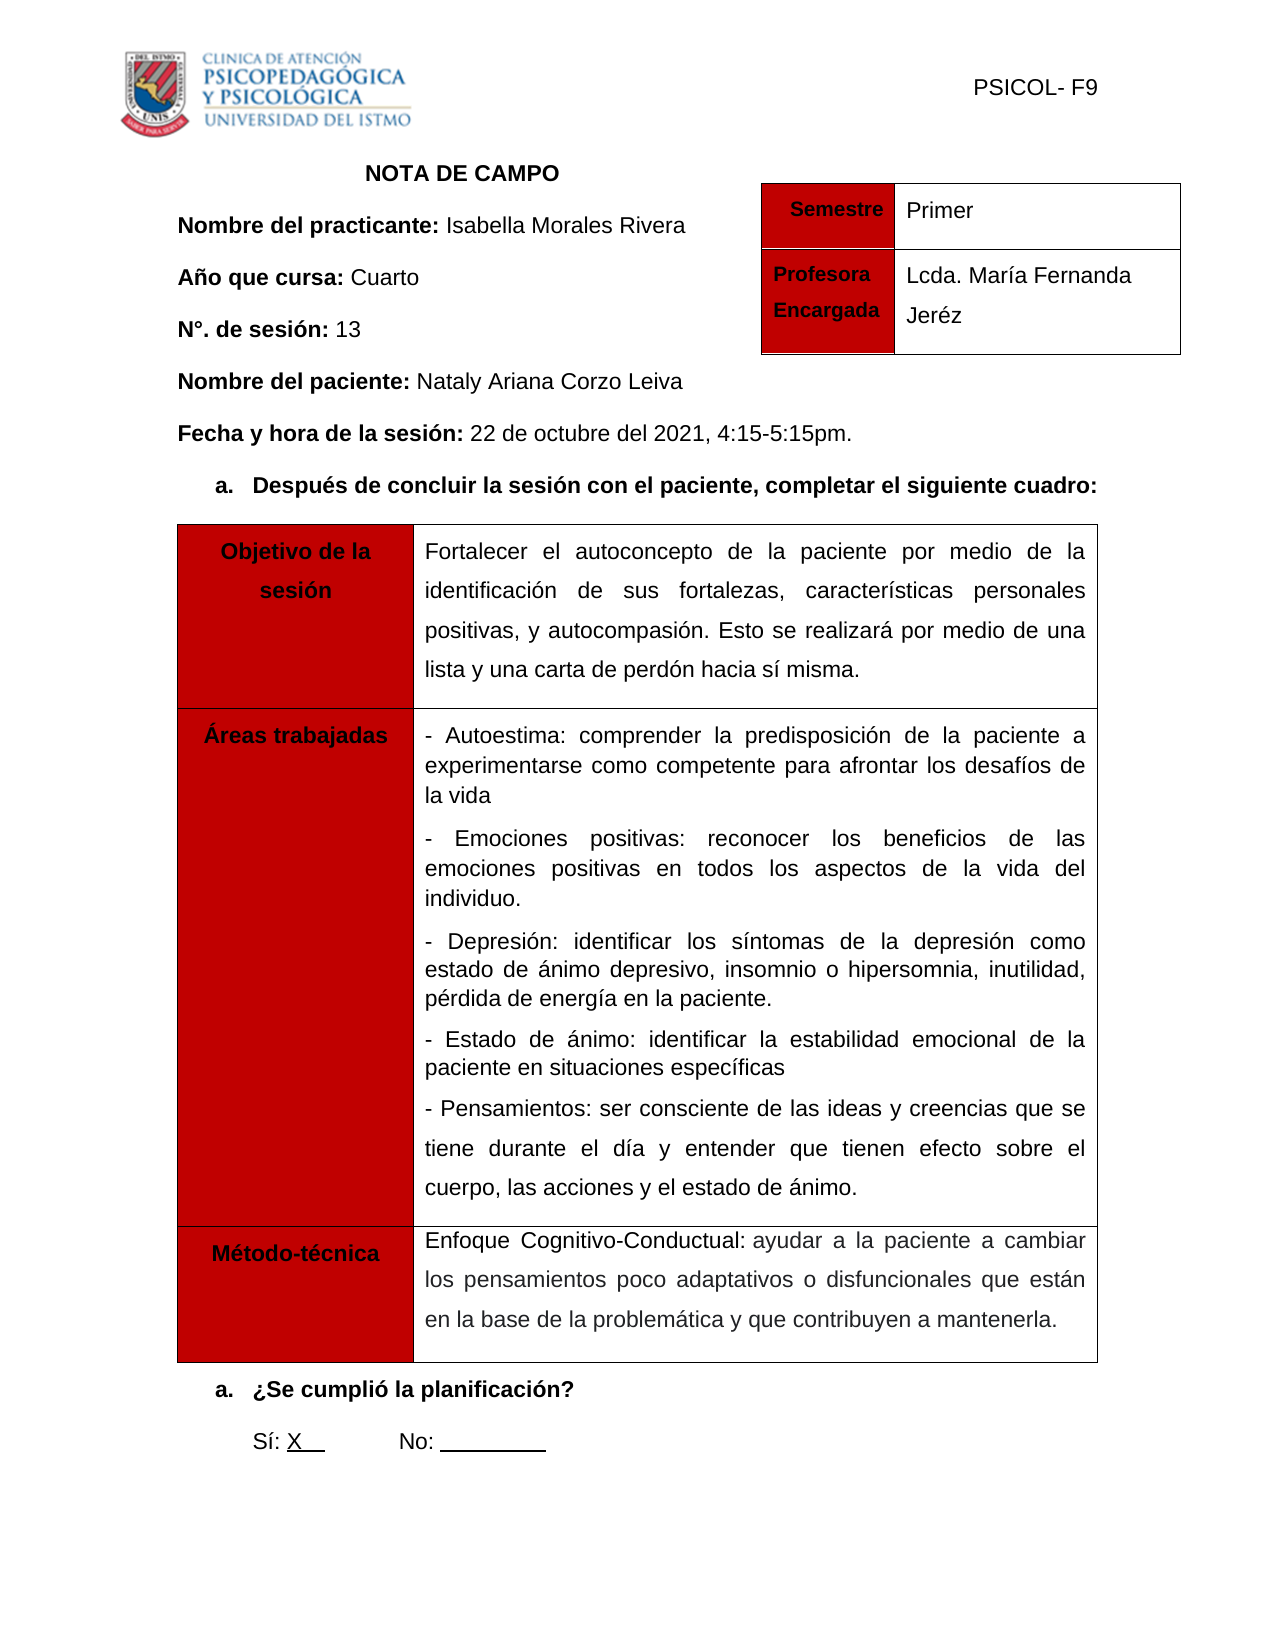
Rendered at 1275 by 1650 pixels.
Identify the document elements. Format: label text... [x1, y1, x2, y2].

table_header Primer [895, 184, 1180, 248]
table_cell Lcda. María Fernanda Jeréz [895, 250, 1180, 353]
text Nombre del paciente: Nataly Ariana Corzo Leiva [177, 368, 1127, 394]
table_header Fortalecer el autoconcepto de la paciente por medio de la identificación de sus fortalezas, características personales positivas, y autocompasión. Esto se realizará por medio de una lista y una carta de perdón hacia sí misma. [414, 525, 1097, 708]
list ¿Se cumplió la planificación? [215, 1376, 1127, 1402]
text Sí: X No: [252, 1428, 1127, 1454]
picture [65, 20, 437, 148]
table_header Objetivo de la sesión [178, 525, 413, 708]
list Después de concluir la sesión con el paciente, completar el siguiente cuadro: [215, 472, 1127, 498]
text NOTA DE CAMPO [177, 160, 1127, 187]
text Fecha y hora de la sesión: 22 de octubre del 2021, 4:15-5:15pm. [177, 420, 1127, 446]
text Nombre del practicante: Isabella Morales Rivera [177, 212, 761, 238]
table_cell Método-técnica [178, 1227, 413, 1362]
table_cell Enfoque Cognitivo-Conductual: ayudar a la paciente a cambiar los pensamientos poco adaptativos o disfuncionales que están en la base de la problemática y que contribuyen a mantenerla. [414, 1227, 1097, 1362]
table_cell Profesora Encargada [762, 250, 894, 353]
table_cell - Autoestima: comprender la predisposición de la paciente a experimentarse como competente para afrontar los desafíos de la vida - Emociones positivas: reconocer los beneficios de las emociones positivas en todos los aspectos de la vida del individuo. - Depresión: identificar los síntomas de la depresión como estado de ánimo depresivo, insomnio o hipersomnia, inutilidad, pérdida de energía en la paciente. - Estado de ánimo: identificar la estabilidad emocional de la paciente en situaciones específicas - Pensamientos: ser consciente de las ideas y creencias que se tiene durante el día y entender que tienen efecto sobre el cuerpo, las acciones y el estado de ánimo. [414, 709, 1097, 1226]
table_header Semestre [762, 184, 894, 248]
text N°. de sesión: 13 [177, 316, 761, 342]
table_cell Áreas trabajadas [178, 709, 413, 1226]
text Año que cursa: Cuarto [177, 264, 761, 291]
